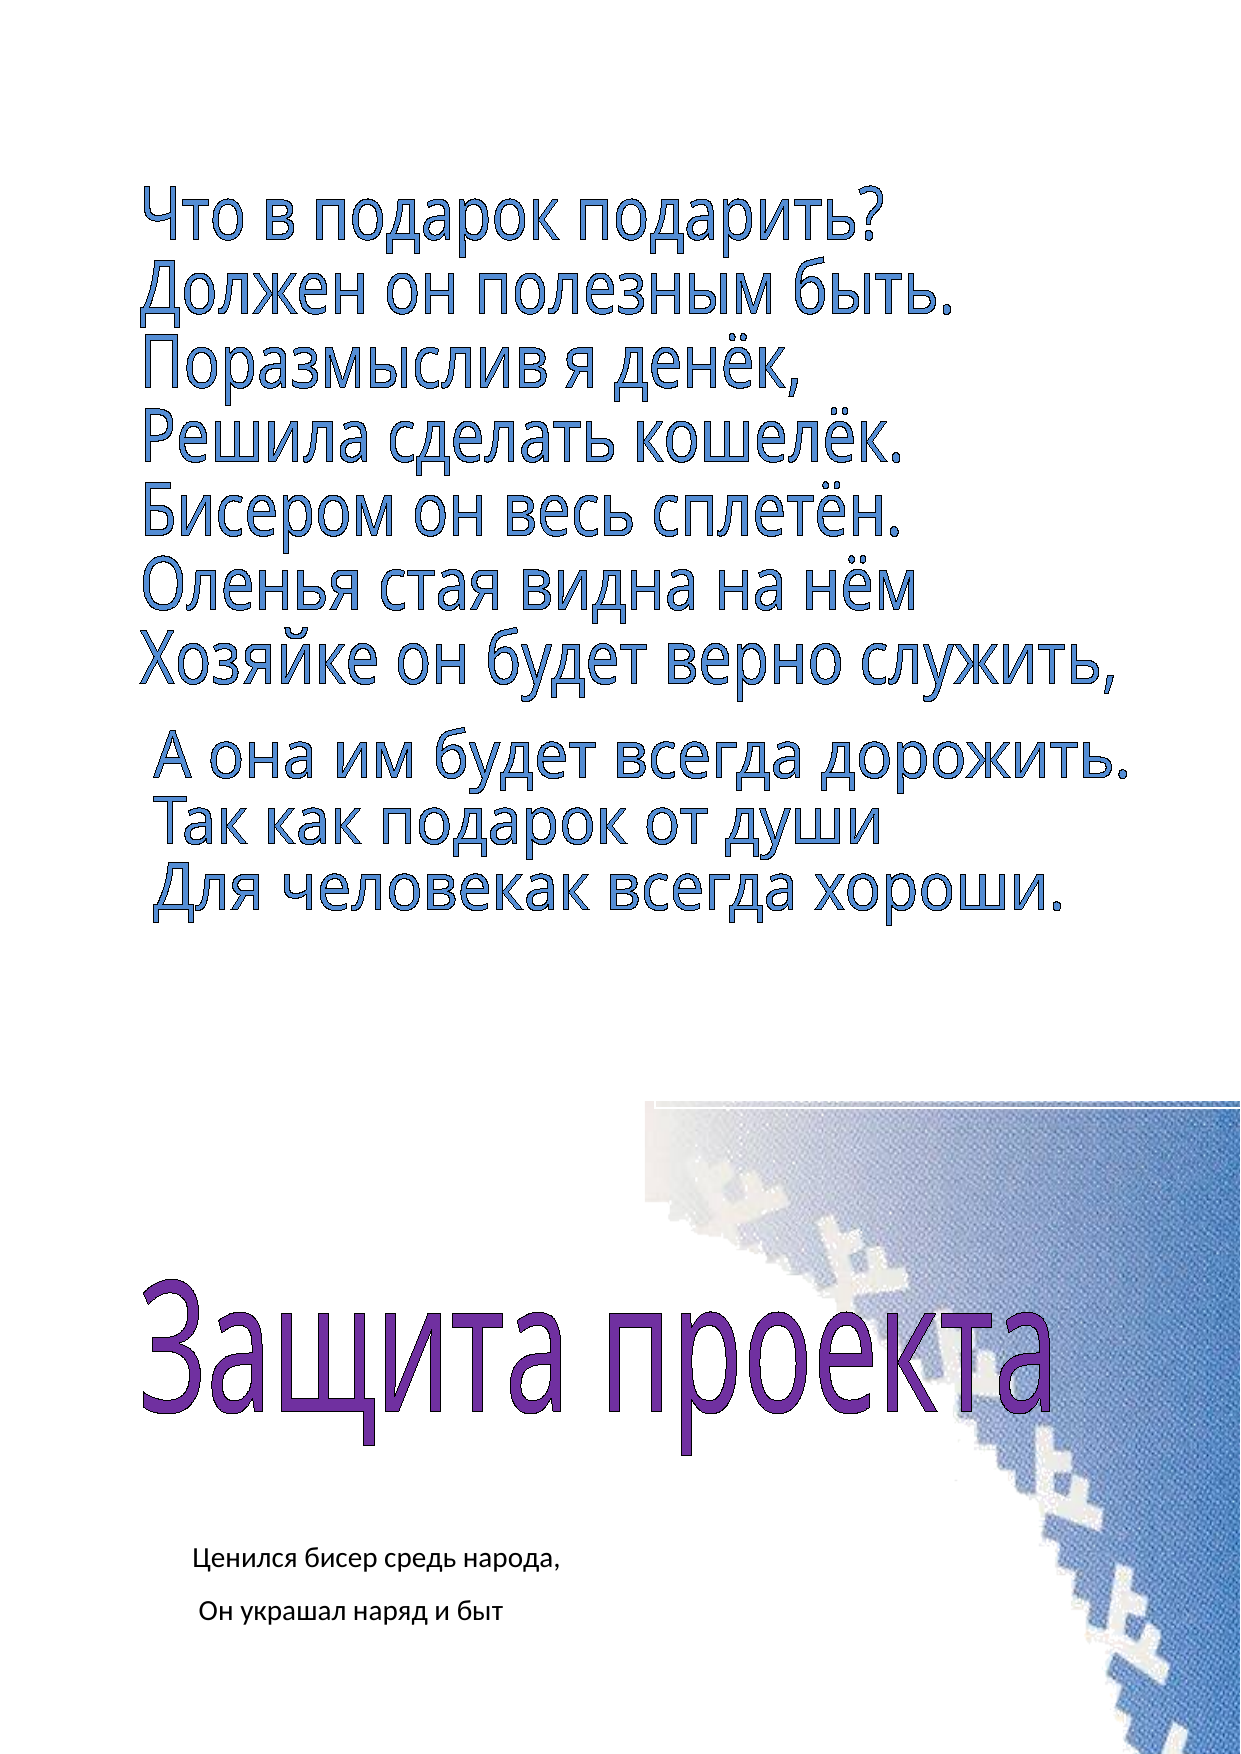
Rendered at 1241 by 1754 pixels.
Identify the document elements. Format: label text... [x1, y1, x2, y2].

picture [644, 1101, 1240, 1754]
text Ценился бисер средь народа, [192, 1539, 1152, 1574]
picture [656, 1101, 1240, 1107]
text Он украшал наряд и быт [192, 1592, 1152, 1628]
